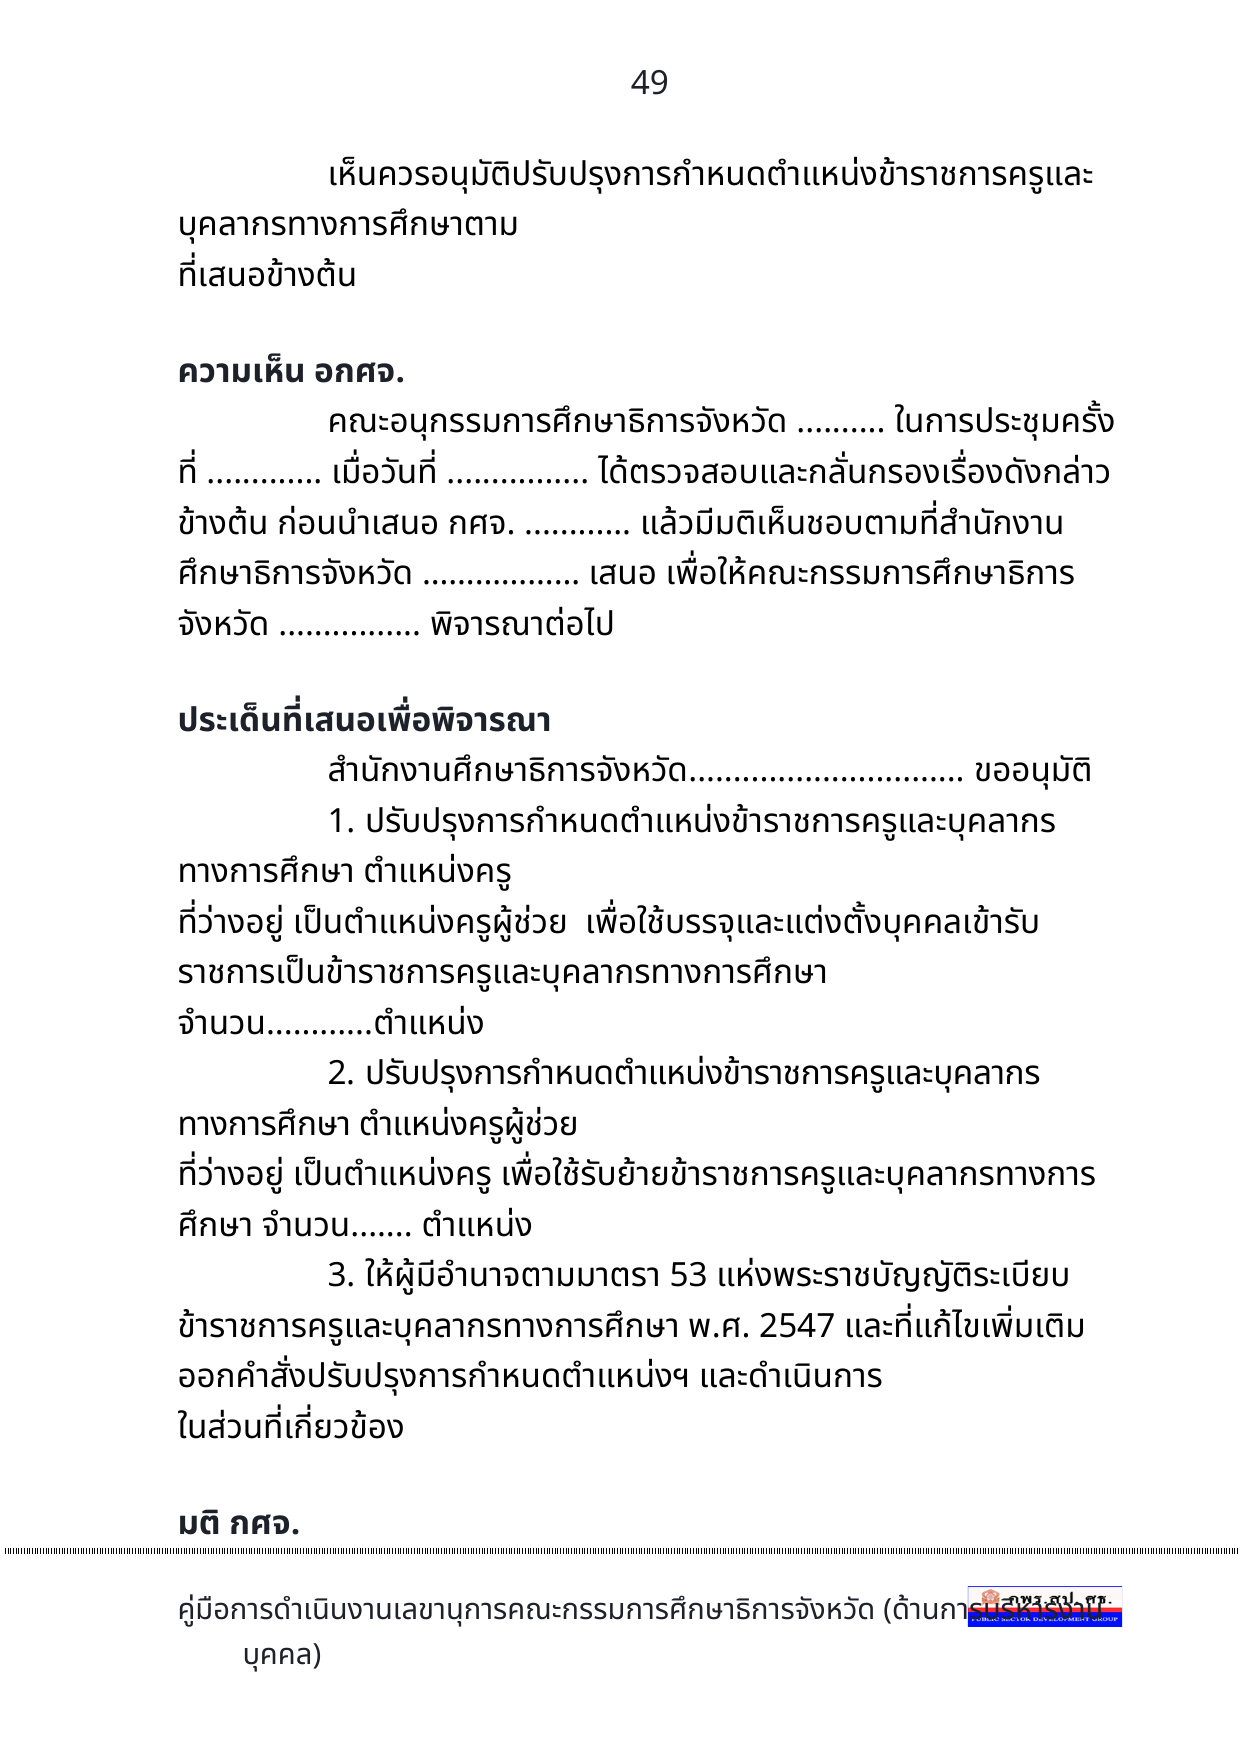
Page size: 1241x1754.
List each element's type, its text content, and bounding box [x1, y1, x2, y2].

text เห็นควรอนุมัติปรับปรุงการกำหนดตำแหน่งข้าราชการครูและบุคลากรทางการศึกษาตาม ที่เสนอข้างต้น [177, 150, 1122, 301]
picture [967, 1586, 1123, 1627]
text ความเห็น อกศจ. [177, 347, 1122, 397]
text สำนักงานศึกษาธิการจังหวัด............................... ขออนุมัติ [177, 746, 1122, 797]
text มติ กศจ. [177, 1499, 1122, 1549]
text ประเด็นที่เสนอเพื่อพิจารณา [177, 696, 1122, 746]
text 2. ปรับปรุงการกำหนดตำแหน่งข้าราชการครูและบุคลากรทางการศึกษา ตำแหน่งครูผู้ช่วย ที่ว่างอยู่ เป็นตำแหน่งครู เพื่อใช้รับย้ายข้าราชการครูและบุคลากรทางการศึกษา จำนวน....... ตำแหน่ง [177, 1049, 1122, 1251]
text คณะอนุกรรมการศึกษาธิการจังหวัด .......... ในการประชุมครั้งที่ ............. เมื่อวันที่ ................ ได้ตรวจสอบและกลั่นกรองเรื่องดังกล่าวข้างต้น ก่อนนำเสนอ กศจ. ............ แล้วมีมติเห็นชอบตามที่สำนักงานศึกษาธิการจังหวัด ……………… เสนอ เพื่อให้คณะกรรมการศึกษาธิการจังหวัด ................ พิจารณาต่อไป [177, 397, 1122, 650]
text 1. ปรับปรุงการกำหนดตำแหน่งข้าราชการครูและบุคลากรทางการศึกษา ตำแหน่งครู ที่ว่างอยู่ เป็นตำแหน่งครูผู้ช่วย เพื่อใช้บรรจุและแต่งตั้งบุคคลเข้ารับราชการเป็นข้าราชการครูและบุคลากรทางการศึกษา จำนวน............ตำแหน่ง [177, 797, 1122, 1049]
text 3. ให้ผู้มีอำนาจตามมาตรา 53 แห่งพระราชบัญญัติระเบียบข้าราชการครูและบุคลากรทางการศึกษา พ.ศ. 2547 และที่แก้ไขเพิ่มเติม ออกคำสั่งปรับปรุงการกำหนดตำแหน่งฯ และดำเนินการ ในส่วนที่เกี่ยวข้อง [177, 1251, 1122, 1453]
